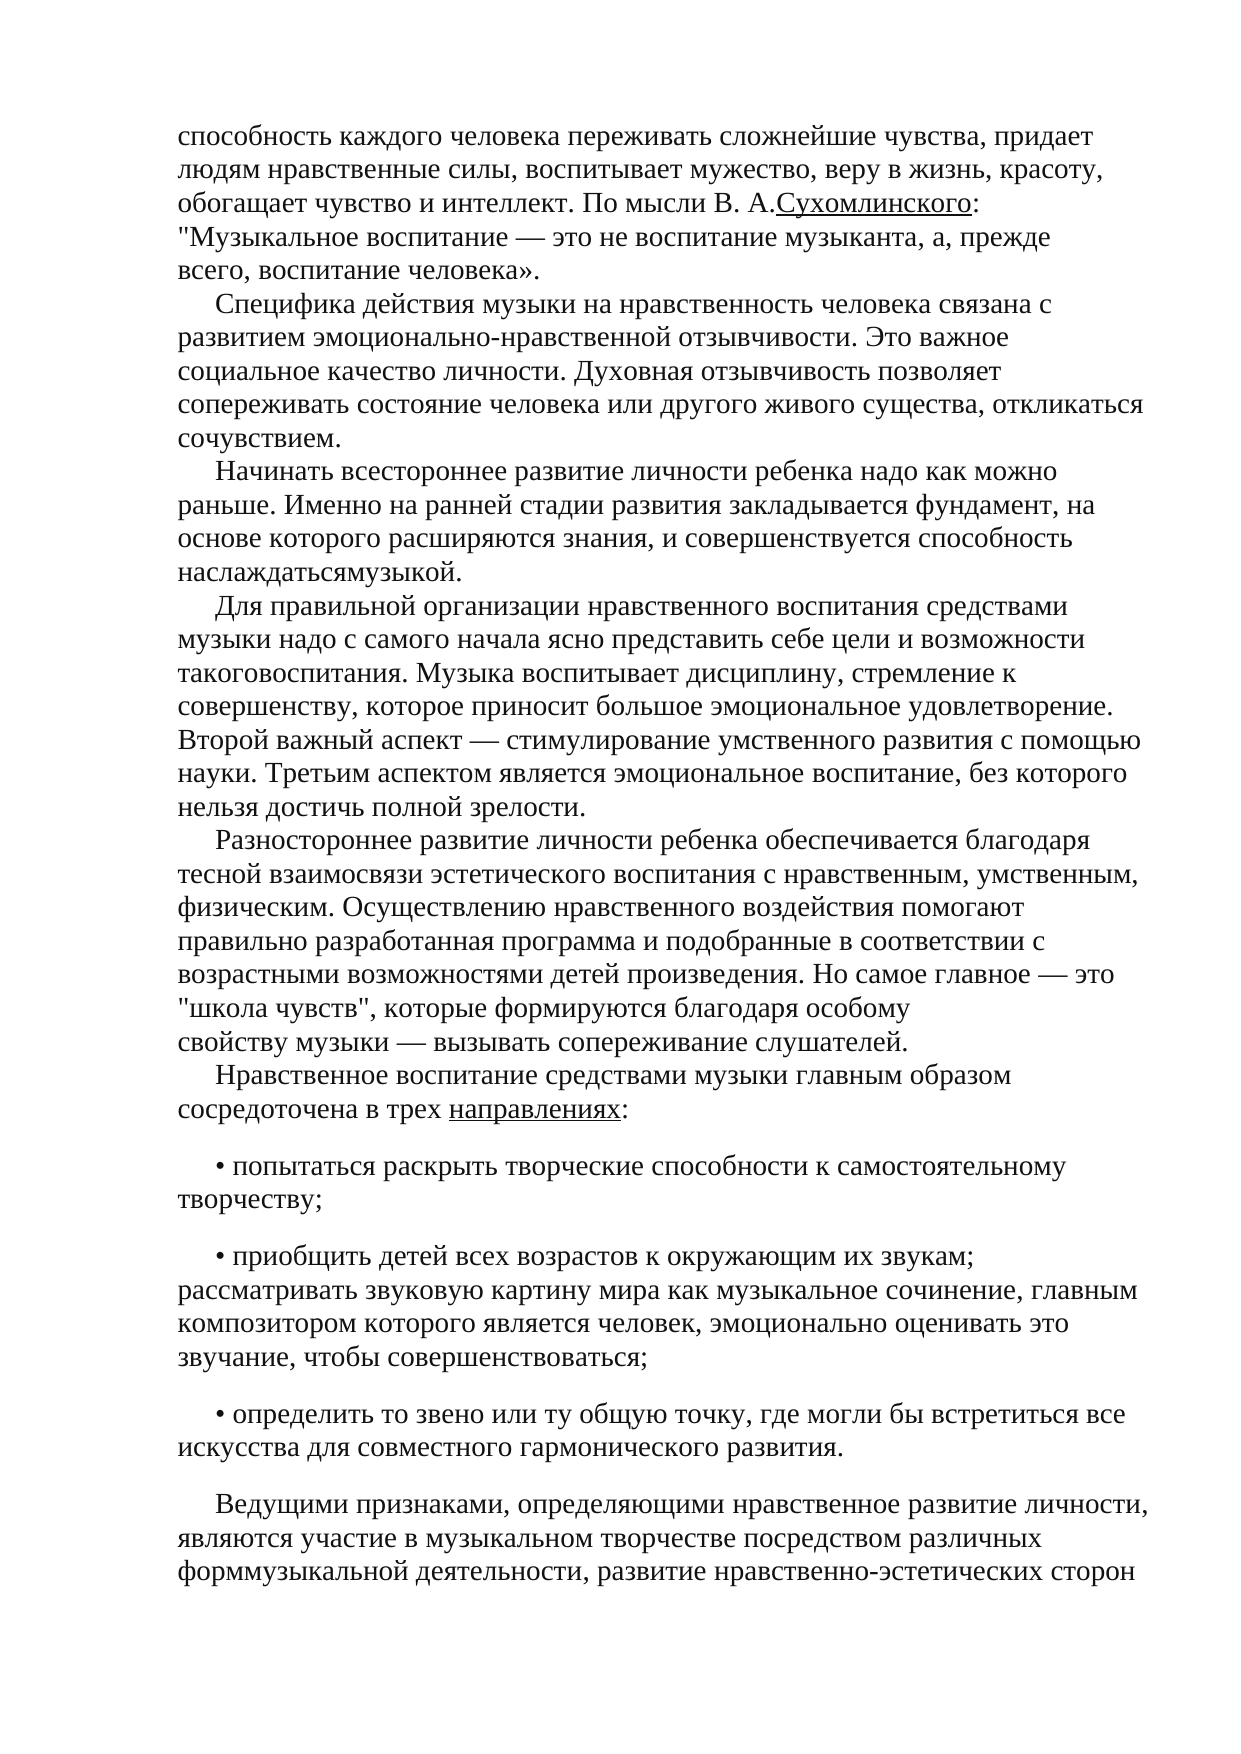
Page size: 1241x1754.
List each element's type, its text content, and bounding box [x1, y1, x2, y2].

text Для правильной организации нравственного воспитания средствами музыки надо с самого начала ясно представить себе цели и возможности такоговоспитания. Музыка воспитывает дисциплину, стремление к совершенству, которое приносит большое эмоциональное удовлетворение. Второй важный аспект — стимулирование умственного развития с помощью науки. Третьим аспектом является эмоциональное воспитание, без которого нельзя достичь полной зрелости. [177, 588, 1152, 822]
text • попытаться раскрыть творческие способности к самостоятельному творчеству; [177, 1148, 1152, 1215]
text Разностороннее развитие личности ребенка обеспечивается благодаря тесной взаимосвязи эстетического воспитания с нравственным, умственным, физическим. Осуществлению нравственного воздействия помогают правильно разработанная программа и подобранные в соответствии с возрастными возможностями детей произведения. Но самое главное — это "школа чувств", которые формируются благодаря особому свойству музыки — вызывать сопереживание слушателей. [177, 822, 1152, 1057]
text • определить то звено или ту общую точку, где могли бы встретиться все искусства для совместного гармонического развития. [177, 1396, 1152, 1463]
text Специфика действия музыки на нравственность человека связана с развитием эмоционально-нравственной отзывчивости. Это важное социальное качество личности. Духовная отзывчивость позволяет сопереживать состояние человека или другого живого существа, откликаться сочувствием. [177, 286, 1152, 453]
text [177, 1486, 1152, 1587]
text Начинать всестороннее развитие личности ребенка надо как можно раньше. Именно на ранней стадии развития закладывается фундамент, на основе которого расширяются знания, и совершенствуется способность наслаждатьсямузыкой. [177, 453, 1152, 588]
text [177, 118, 1152, 286]
text • приобщить детей всех возрастов к окружающим их звукам; рассматривать звуковую картину мира как музыкальное сочинение, главным композитором которого является человек, эмоционально оценивать это звучание, чтобы совершенствоваться; [177, 1238, 1152, 1372]
text Нравственное воспитание средствами музыки главным образом сосредоточена в трех направлениях: [177, 1057, 1152, 1124]
